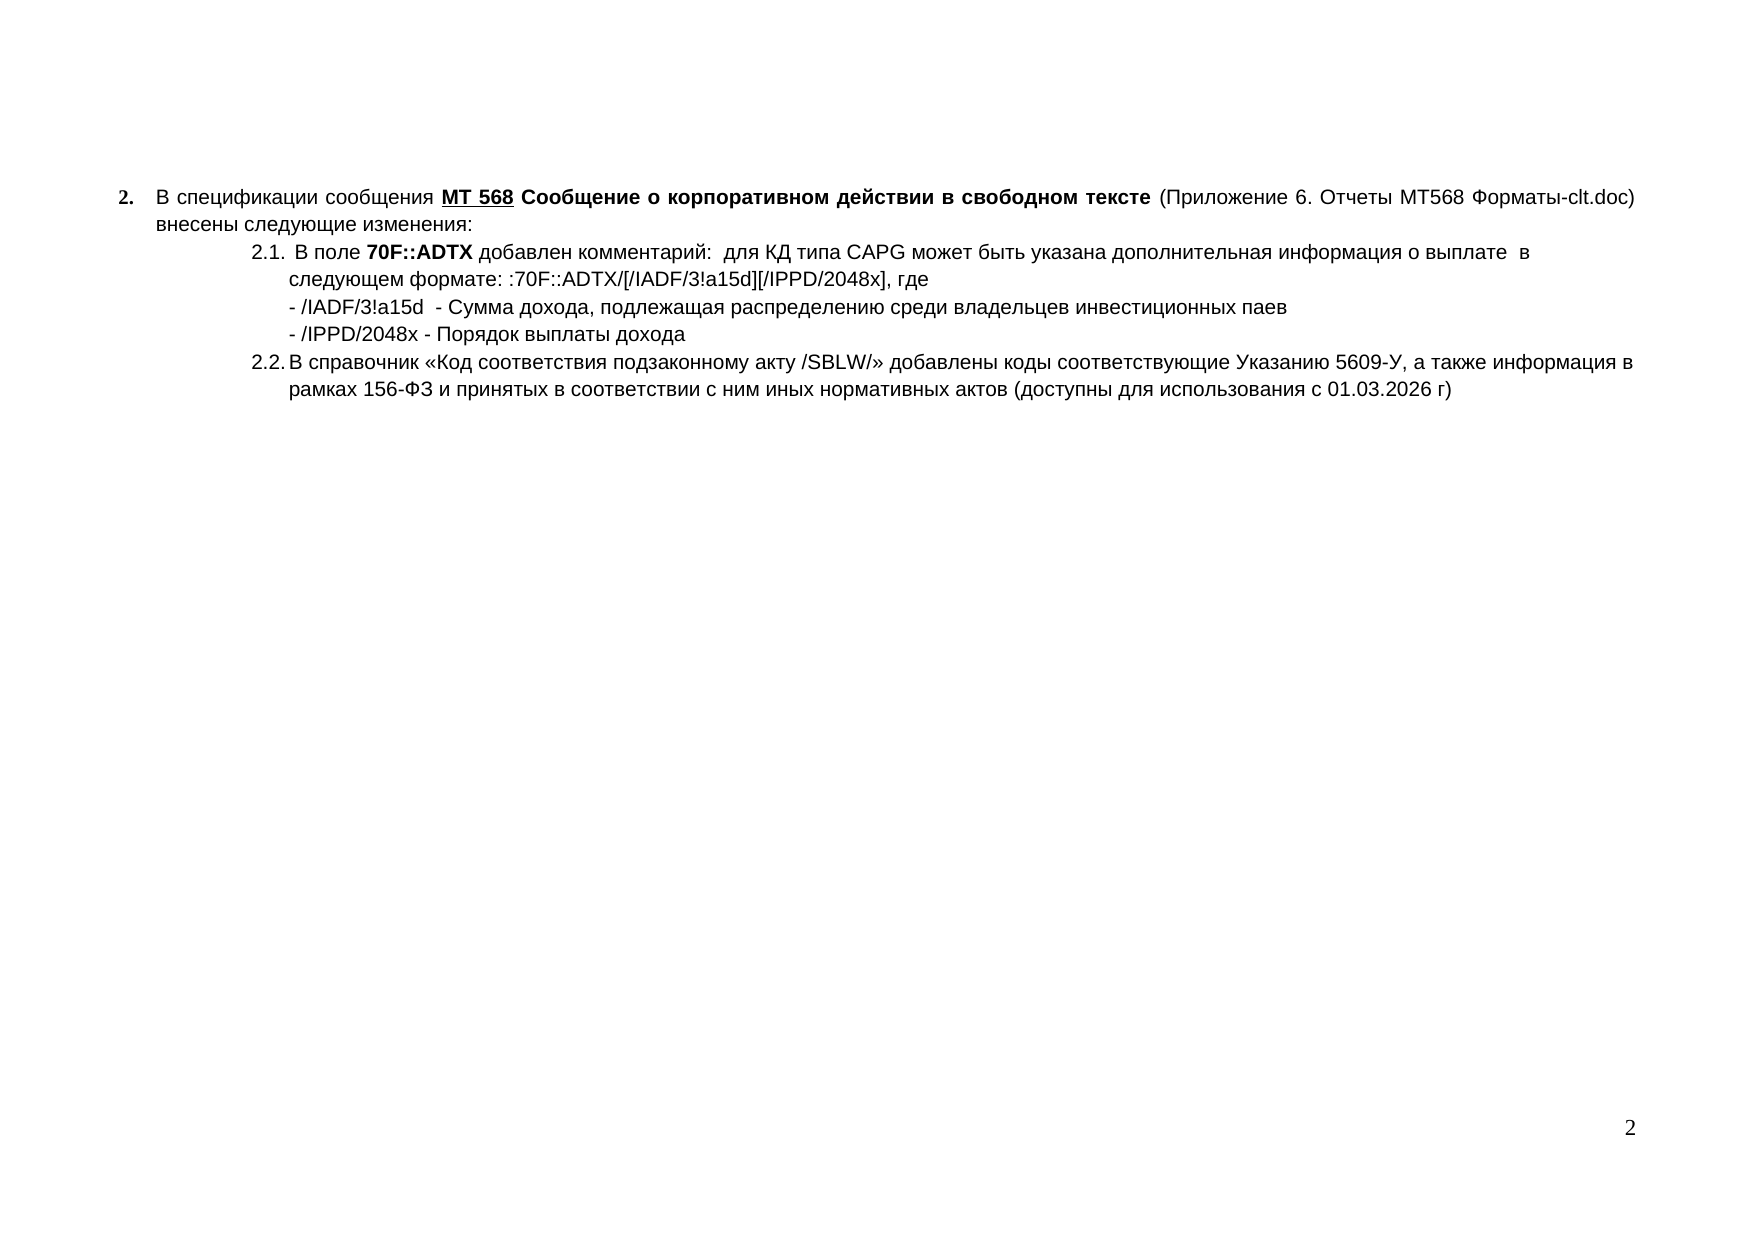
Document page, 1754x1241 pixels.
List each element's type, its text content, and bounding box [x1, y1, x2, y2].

list В спецификации сообщения МТ 568 Сообщение о корпоративном действии в свободном тексте (Приложение 6. Отчеты МТ568 Форматы-clt.doc) внесены следующие изменения: [118, 184, 1636, 236]
list В справочник «Код соответствия подзаконному акту /SBLW/» добавлены коды соответствующие Указанию 5609-У, а также информация в рамках 156-ФЗ и принятых в соответствии с ним иных нормативных актов (доступны для использования с 01.03.2026 г) [251, 350, 1636, 401]
list В поле 70F::ADTX добавлен комментарий: для КД типа CAPG может быть указана дополнительная информация о выплате в следующем формате: :70F::ADTX/[/IADF/3!a15d][/IPPD/2048x], где - /IADF/3!a15d - Сумма дохода, подлежащая распределению среди владельцев инвестиционных паев - /IPPD/2048x - Порядок выплаты дохода [251, 240, 1636, 346]
